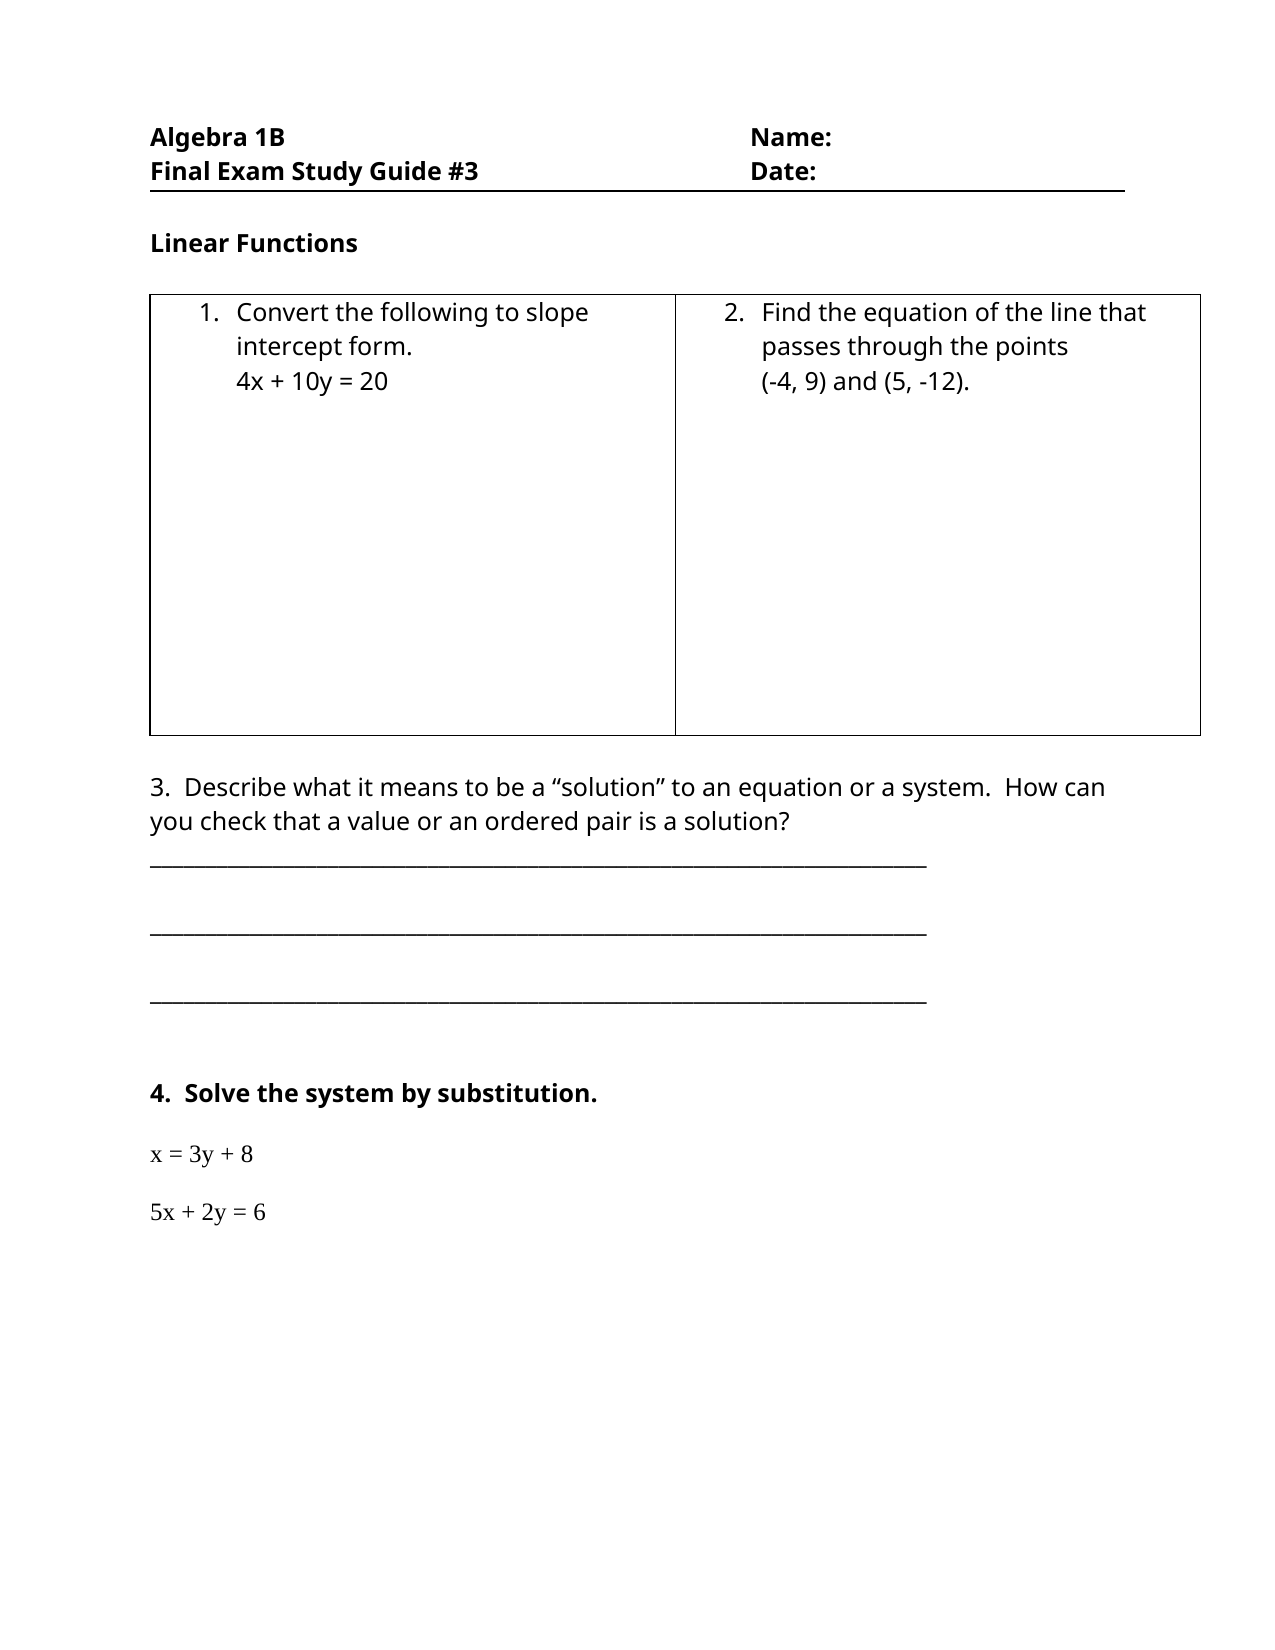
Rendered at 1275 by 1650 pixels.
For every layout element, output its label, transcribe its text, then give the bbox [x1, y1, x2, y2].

text ______________________________________________________________________ [150, 838, 1125, 872]
text Algebra 1B Name: [150, 120, 1125, 154]
table_header Find the equation of the line that passes through the points (-4, 9) and (5, -12). [676, 295, 1200, 734]
text 5x + 2y = 6 [150, 1197, 1125, 1226]
text ______________________________________________________________________ [150, 906, 1125, 940]
text x = 3y + 8 [150, 1139, 1125, 1168]
text 3. Describe what it means to be a “solution” to an equation or a system. How can you check that a value or an ordered pair is a solution? [150, 769, 1125, 838]
text Linear Functions [150, 226, 1125, 260]
text 4. Solve the system by substitution. [150, 1076, 1125, 1110]
table_header Convert the following to slope intercept form. 4x + 10y = 20 [151, 295, 675, 734]
text ______________________________________________________________________ [150, 974, 1125, 1008]
text Final Exam Study Guide #3 Date: [150, 154, 1125, 190]
